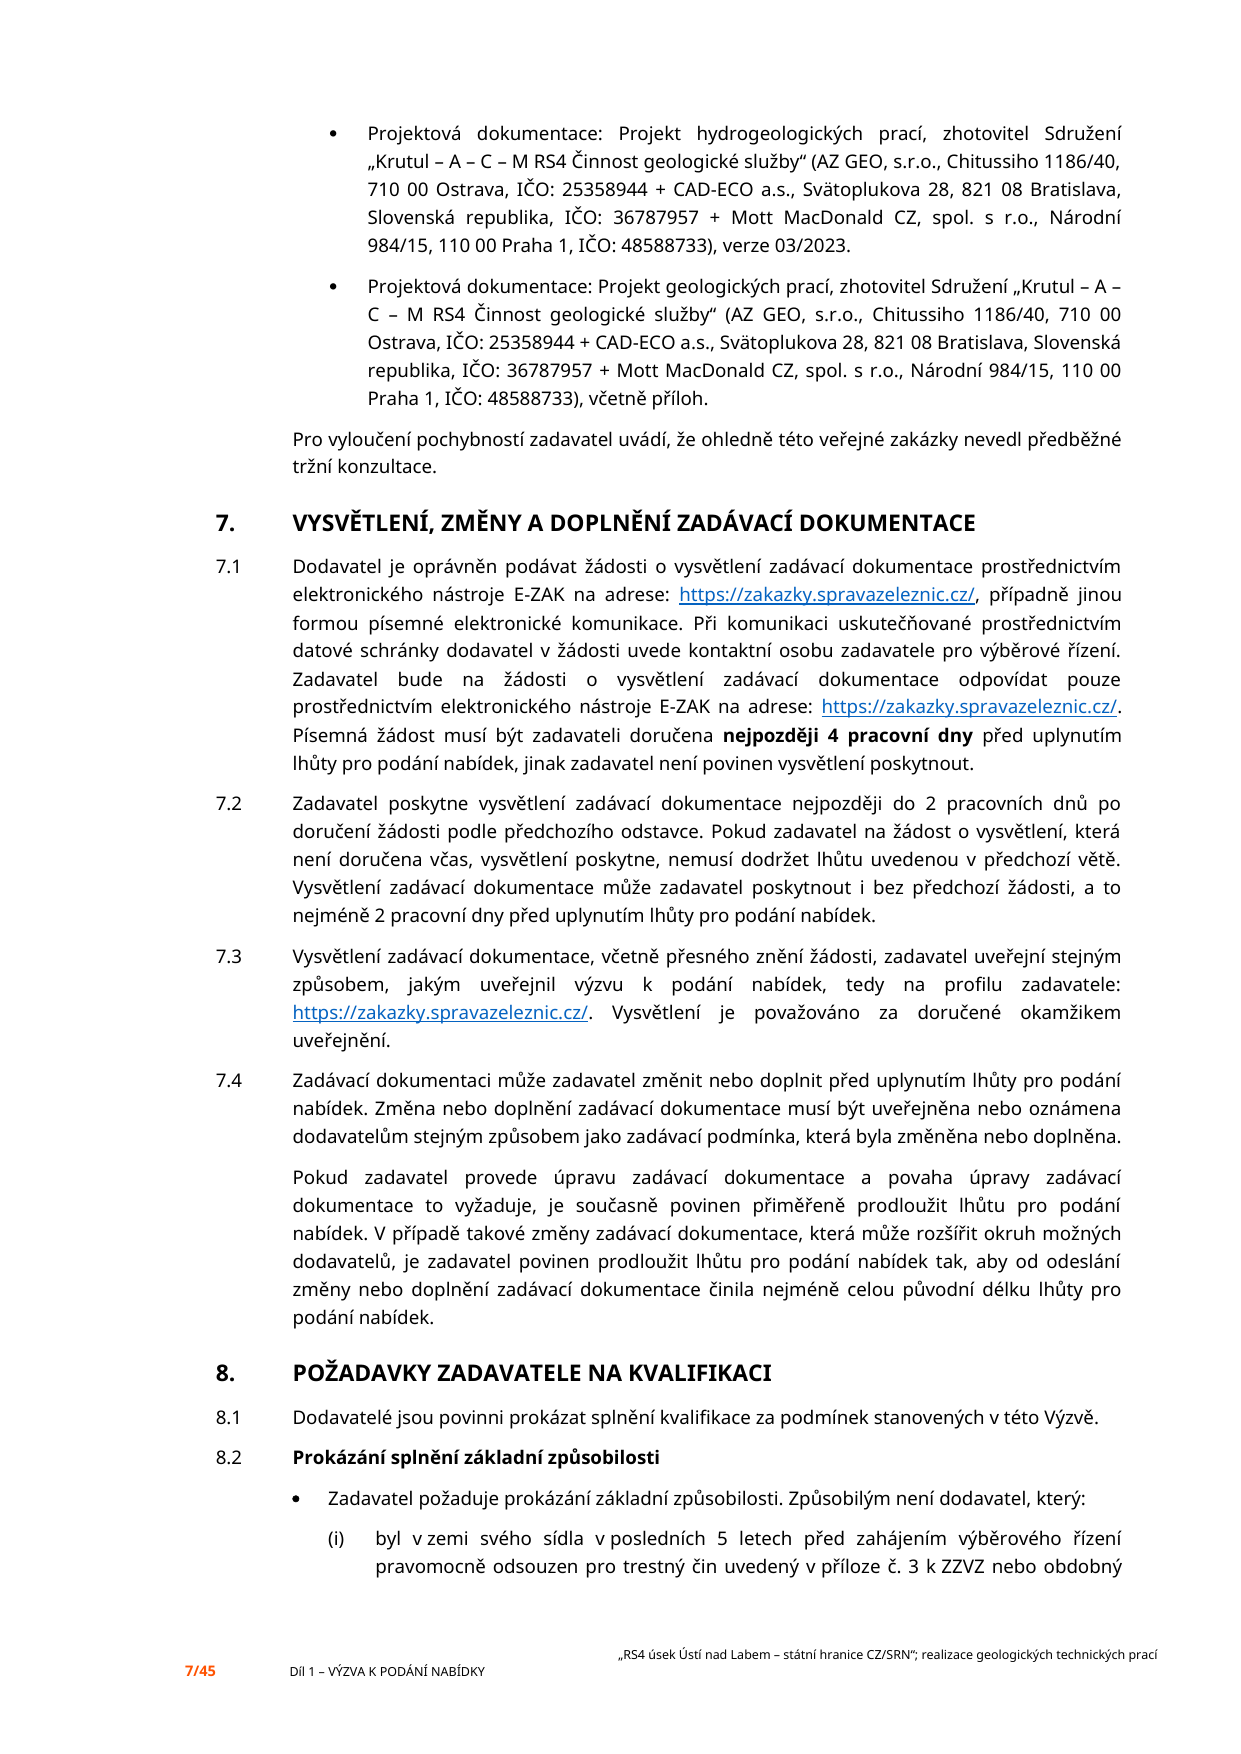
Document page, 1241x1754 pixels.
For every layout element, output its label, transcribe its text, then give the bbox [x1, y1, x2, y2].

list Pro vyloučení pochybností zadavatel uvádí, že ohledně této veřejné zakázky nevedl předběžné tržní konzultace. [292, 426, 1122, 479]
text Zadávací dokumentaci může zadavatel změnit nebo doplnit před uplynutím lhůty pro podání nabídek. Změna nebo doplnění zadávací dokumentace musí být uveřejněna nebo oznámena dodavatelům stejným způsobem jako zadávací podmínka, která byla změněna nebo doplněna. [216, 1068, 1122, 1149]
text Vysvětlení zadávací dokumentace, včetně přesného znění žádosti, zadavatel uveřejní stejným způsobem, jakým uveřejnil výzvu k podání nabídek, tedy na profilu zadavatele: https://zakazky.spravazeleznic.cz/. Vysvětlení je považováno za doručené okamžikem uveřejnění. [216, 943, 1122, 1053]
text VYSVĚTLENÍ, ZMĚNY A DOPLNĚNÍ ZADÁVACÍ DOKUMENTACE [216, 507, 1122, 538]
text Zadavatel poskytne vysvětlení zadávací dokumentace nejpozději do 2 pracovních dnů po doručení žádosti podle předchozího odstavce. Pokud zadavatel na žádost o vysvětlení, která není doručena včas, vysvětlení poskytne, nemusí dodržet lhůtu uvedenou v předchozí větě. Vysvětlení zadávací dokumentace může zadavatel poskytnout i bez předchozí žádosti, a to nejméně 2 pracovní dny před uplynutím lhůty pro podání nabídek. [216, 790, 1122, 928]
text Prokázání splnění základní způsobilosti [216, 1445, 1122, 1470]
text POŽADAVKY ZADAVATELE NA KVALIFIKACI [216, 1357, 1122, 1388]
text Dodavatel je oprávněn podávat žádosti o vysvětlení zadávací dokumentace prostřednictvím elektronického nástroje E-ZAK na adrese: https://zakazky.spravazeleznic.cz/, případně jinou formou písemné elektronické komunikace. Při komunikaci uskutečňované prostřednictvím datové schránky dodavatel v žádosti uvede kontaktní osobu zadavatele pro výběrové řízení. Zadavatel bude na žádosti o vysvětlení zadávací dokumentace odpovídat pouze prostřednictvím elektronického nástroje E-ZAK na adrese: https://zakazky.spravazeleznic.cz/. Písemná žádost musí být zadavateli doručena nejpozději 4 pracovní dny před uplynutím lhůty pro podání nabídek, jinak zadavatel není povinen vysvětlení poskytnout. [216, 554, 1122, 775]
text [328, 1526, 1122, 1579]
text Dodavatelé jsou povinni prokázat splnění kvalifikace za podmínek stanovených v této Výzvě. [216, 1404, 1122, 1430]
text Zadavatel požaduje prokázání základní způsobilosti. Způsobilým není dodavatel, který: [292, 1485, 1122, 1511]
list Pokud zadavatel provede úpravu zadávací dokumentace a povaha úpravy zadávací dokumentace to vyžaduje, je současně povinen přiměřeně prodloužit lhůtu pro podání nabídek. V případě takové změny zadávací dokumentace, která může rozšířit okruh možných dodavatelů, je zadavatel povinen prodloužit lhůtu pro podání nabídek tak, aby od odeslání změny nebo doplnění zadávací dokumentace činila nejméně celou původní délku lhůty pro podání nabídek. [292, 1164, 1122, 1330]
list Projektová dokumentace: Projekt geologických prací, zhotovitel Sdružení „Krutul – A – C – M RS4 Činnost geologické služby“ (AZ GEO, s.r.o., Chitussiho 1186/40, 710 00 Ostrava, IČO: 25358944 + CAD-ECO a.s., Svätoplukova 28, 821 08 Bratislava, Slovenská republika, IČO: 36787957 + Mott MacDonald CZ, spol. s r.o., Národní 984/15, 110 00 Praha 1, IČO: 48588733), včetně příloh. [330, 273, 1122, 411]
list Projektová dokumentace: Projekt hydrogeologických prací, zhotovitel Sdružení „Krutul – A – C – M RS4 Činnost geologické služby“ (AZ GEO, s.r.o., Chitussiho 1186/40, 710 00 Ostrava, IČO: 25358944 + CAD-ECO a.s., Svätoplukova 28, 821 08 Bratislava, Slovenská republika, IČO: 36787957 + Mott MacDonald CZ, spol. s r.o., Národní 984/15, 110 00 Praha 1, IČO: 48588733), verze 03/2023. [330, 121, 1122, 258]
